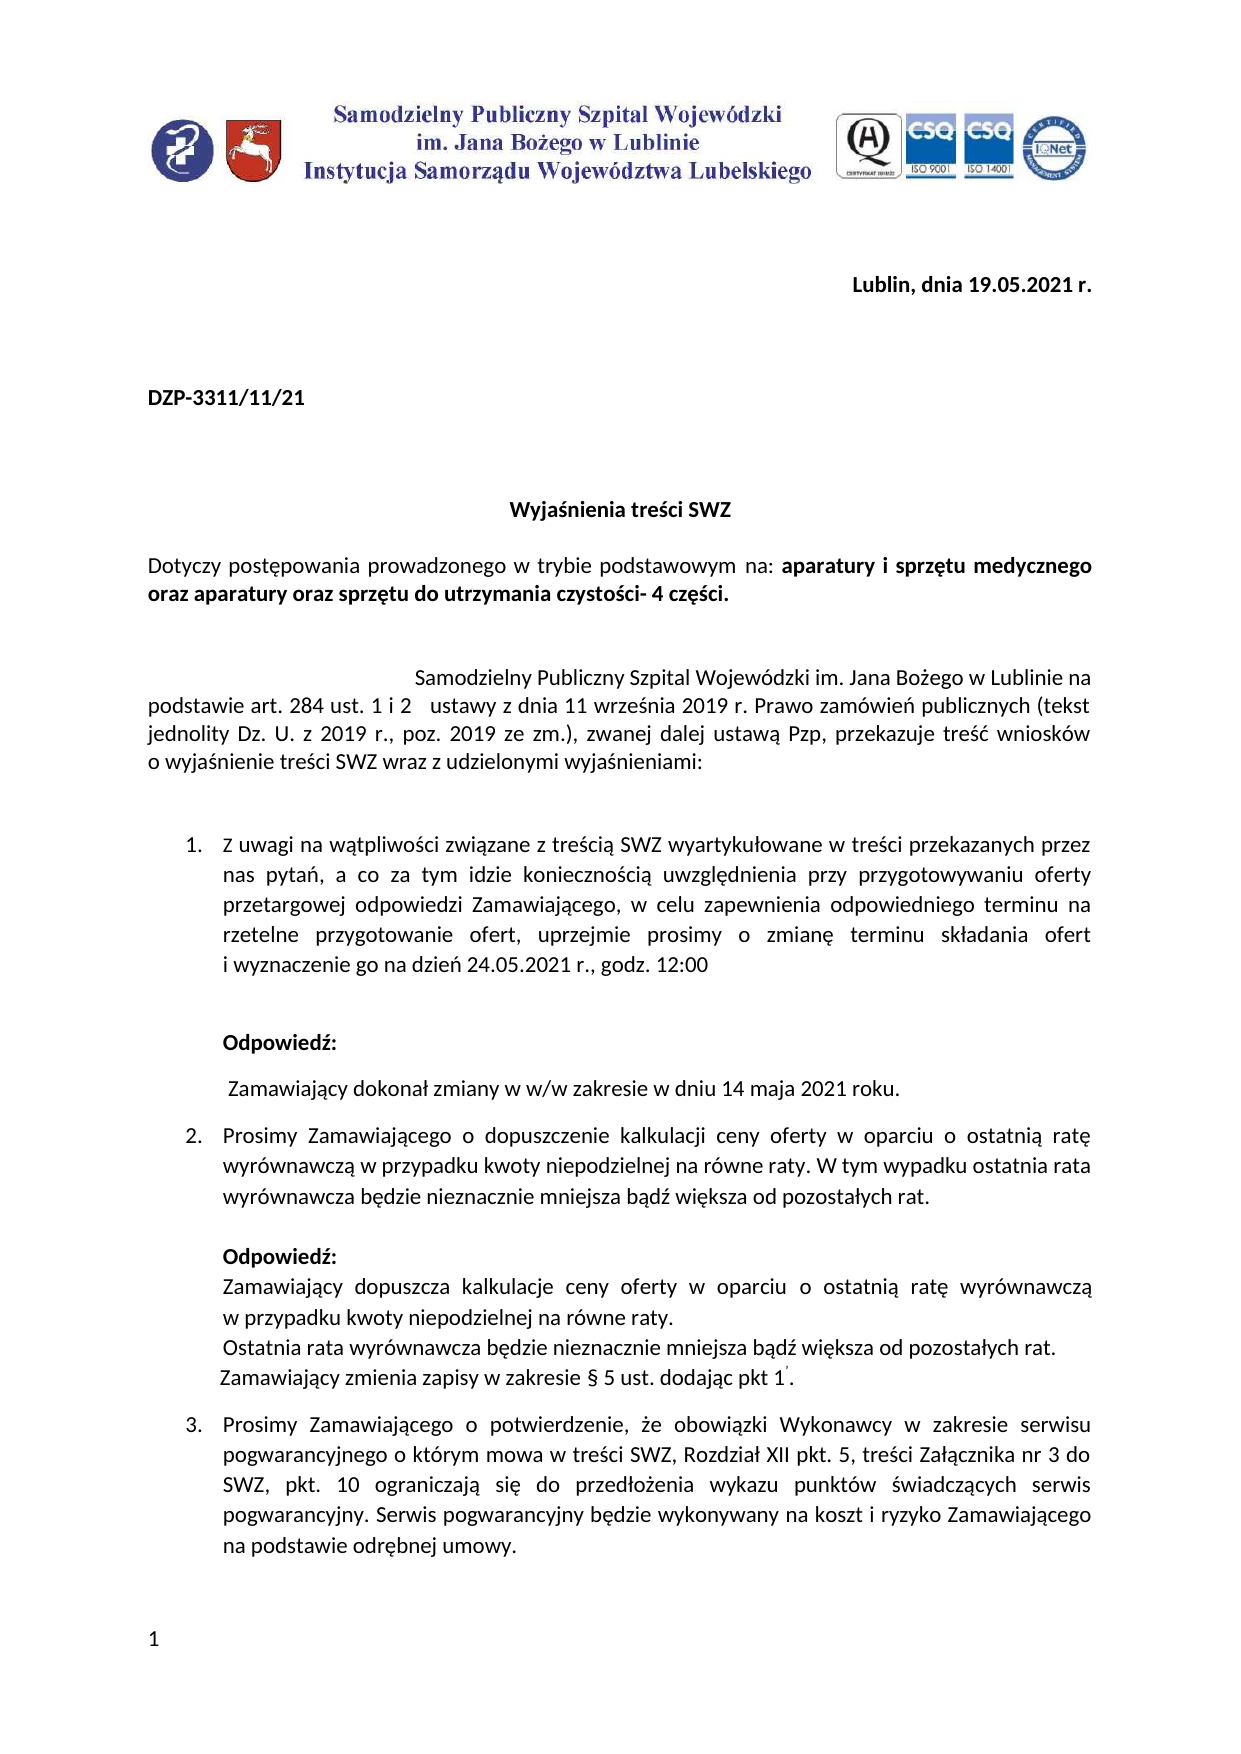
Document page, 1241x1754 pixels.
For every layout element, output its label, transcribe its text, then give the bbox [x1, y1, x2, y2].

list Prosimy Zamawiającego o potwierdzenie, że obowiązki Wykonawcy w zakresie serwisu pogwarancyjnego o którym mowa w treści SWZ, Rozdział XII pkt. 5, treści Załącznika nr 3 do SWZ, pkt. 10 ograniczają się do przedłożenia wykazu punktów świadczących serwis pogwarancyjny. Serwis pogwarancyjny będzie wykonywany na koszt i ryzyko Zamawiającego na podstawie odrębnej umowy. [185, 1410, 1093, 1559]
text Zamawiający dopuszcza kalkulacje ceny oferty w oparciu o ostatnią ratę wyrównawczą w przypadku kwoty niepodzielnej na równe raty. [223, 1272, 1093, 1331]
text Lublin, dnia 19.05.2021 r. [148, 271, 1093, 298]
text Wyjaśnienia treści SWZ [148, 495, 1093, 523]
text Zamawiający dokonał zmiany w w/w zakresie w dniu 14 maja 2021 roku. [223, 1074, 1093, 1102]
text Samodzielny Publiczny Szpital Wojewódzki im. Jana Bożego w Lublinie na podstawie art. 284 ust. 1 i 2 ustawy z dnia 11 września 2019 r. Prawo zamówień publicznych (tekst jednolity Dz. U. z 2019 r., poz. 2019 ze zm.), zwanej dalej ustawą Pzp, przekazuje treść wniosków o wyjaśnienie treści SWZ wraz z udzielonymi wyjaśnieniami: [148, 663, 1093, 775]
list Z uwagi na wątpliwości związane z treścią SWZ wyartykułowane w treści przekazanych przez nas pytań, a co za tym idzie koniecznością uwzględnienia przy przygotowywaniu oferty przetargowej odpowiedzi Zamawiającego, w celu zapewnienia odpowiedniego terminu na rzetelne przygotowanie ofert, uprzejmie prosimy o zmianę terminu składania ofert i wyznaczenie go na dzień 24.05.2021 r., godz. 12:00 [185, 830, 1093, 978]
text Odpowiedź: [223, 1028, 1093, 1056]
text DZP-3311/11/21 [148, 383, 1093, 411]
text Zamawiający zmienia zapisy w zakresie § 5 ust. dodając pkt 1’. [148, 1363, 1093, 1391]
list Prosimy Zamawiającego o dopuszczenie kalkulacji ceny oferty w oparciu o ostatnią ratę wyrównawczą w przypadku kwoty niepodzielnej na równe raty. W tym wypadku ostatnia rata wyrównawcza będzie nieznacznie mniejsza bądź większa od pozostałych rat. [185, 1121, 1093, 1210]
text Dotyczy postępowania prowadzonego w trybie podstawowym na: aparatury i sprzętu medycznego oraz aparatury oraz sprzętu do utrzymania czystości- 4 części. [148, 551, 1093, 607]
text Odpowiedź: [223, 1242, 1093, 1270]
picture [147, 101, 1093, 184]
text Ostatnia rata wyrównawcza będzie nieznacznie mniejsza bądź większa od pozostałych rat. [223, 1333, 1093, 1361]
